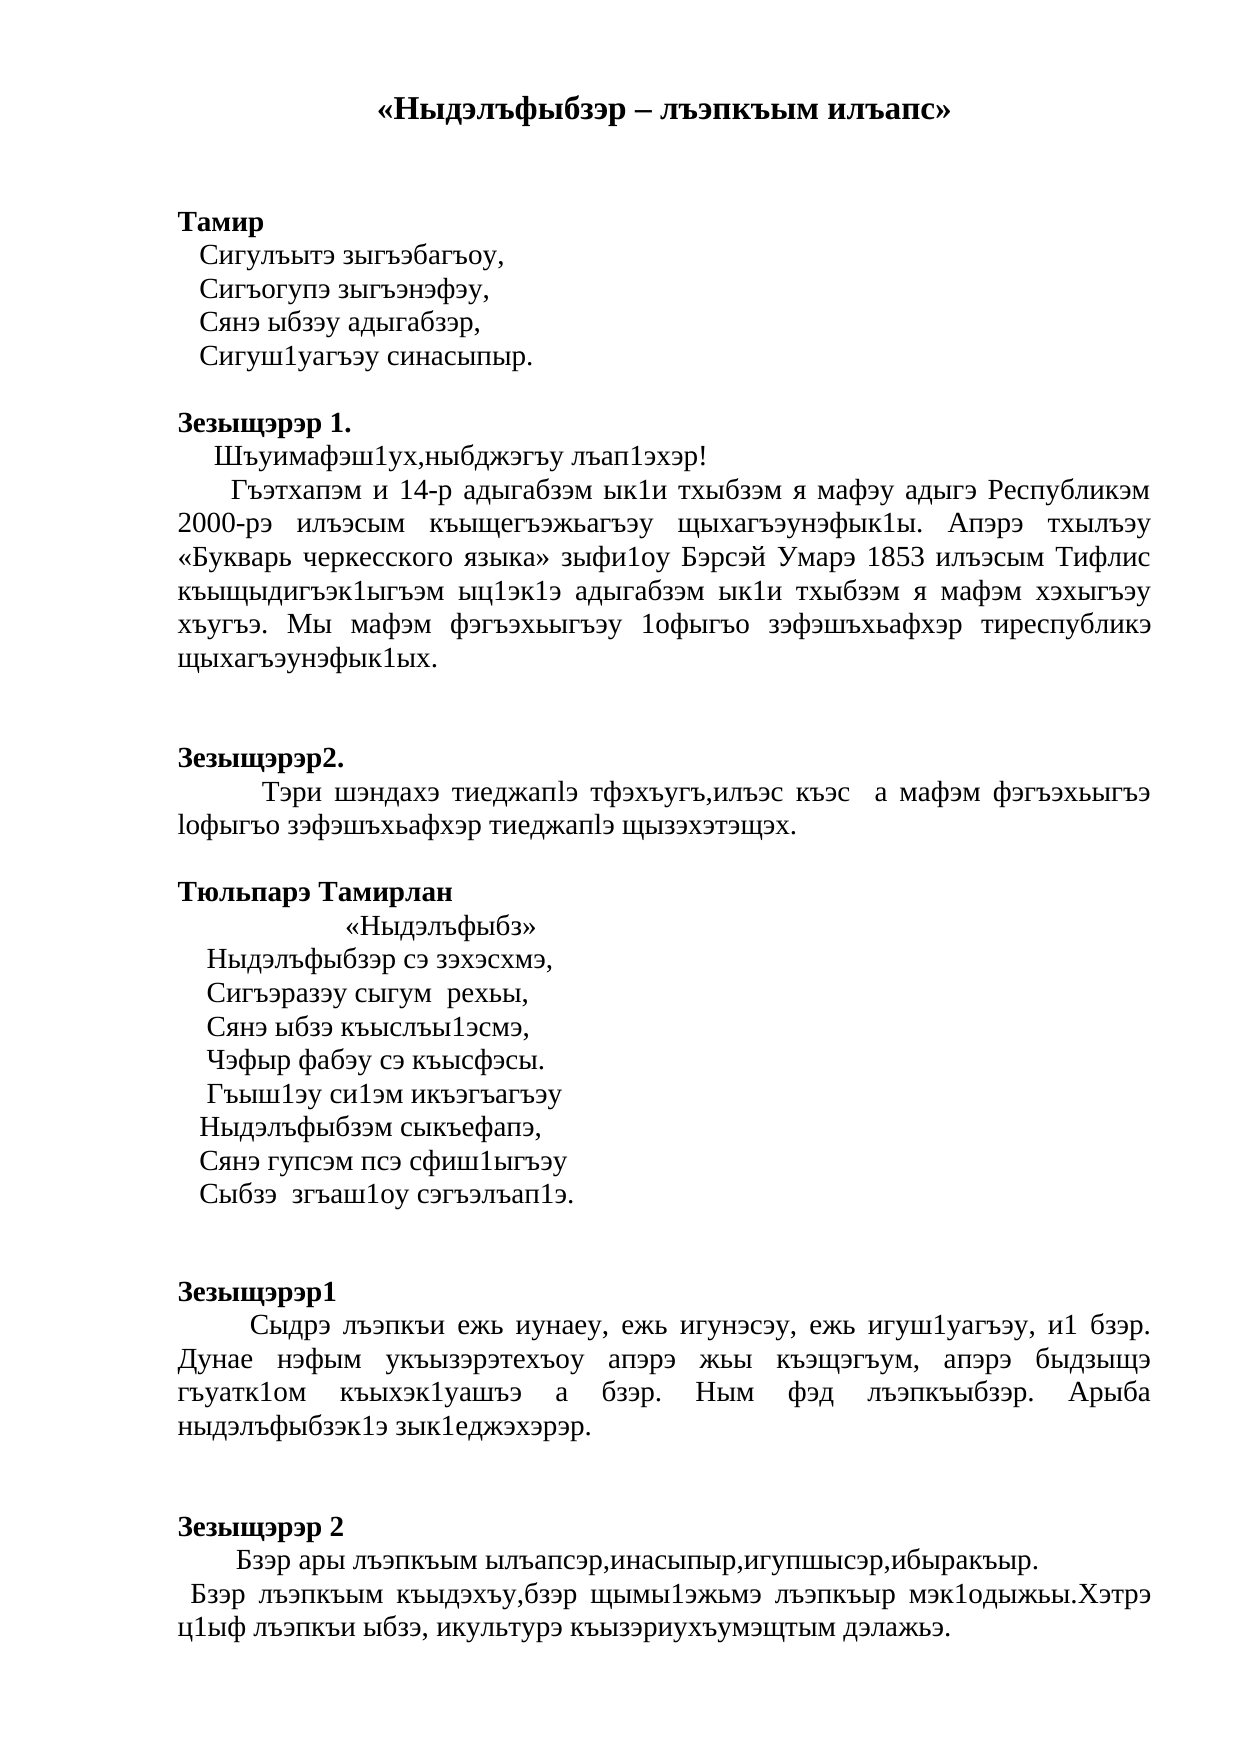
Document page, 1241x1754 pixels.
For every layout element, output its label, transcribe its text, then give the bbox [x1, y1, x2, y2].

text Ныдэлъфыбзэр сэ зэхэсхмэ, [177, 942, 1152, 975]
text Зезыщэрэр 2 [177, 1509, 1152, 1542]
text Сыбзэ згъаш1оу сэгъэлъап1э. [177, 1176, 1152, 1210]
text Бзэр ары лъэпкъым ылъапсэр,инасыпыр,игупшысэр,ибыракъыр. [177, 1542, 1152, 1576]
text «Ныдэлъфыбз» [177, 908, 1152, 942]
text Гъыш1эу си1эм икъэгъагъэу [177, 1076, 1152, 1109]
text Сянэ ыбзэ къыслъы1эсмэ, [177, 1009, 1152, 1042]
text Ныдэлъфыбзэм сыкъефапэ, [177, 1109, 1152, 1143]
text Тамир [177, 204, 1152, 237]
text Зезыщэрэр1 [177, 1274, 1152, 1307]
text Зезыщэрэр2. [177, 740, 1152, 774]
text Сигулъытэ зыгъэбагъоу, [177, 237, 1152, 271]
text Сянэ гупсэм псэ сфиш1ыгъэу [177, 1143, 1152, 1176]
text Сигъогупэ зыгъэнэфэу, [177, 271, 1152, 304]
text Тюльпарэ Тамирлан [177, 874, 1152, 908]
text Тэри шэндахэ тиеджапlэ тфэхъугъ,илъэс къэс а мафэм фэгъэхьыгъэ lофыгъо зэфэшъхьафхэр тиеджапlэ щызэхэтэщэх. [177, 774, 1152, 841]
text Сянэ ыбзэу адыгабзэр, [177, 304, 1152, 338]
text Сигуш1уагъэу синасыпыр. [177, 338, 1152, 371]
text Гъэтхапэм и 14-р адыгабзэм ык1и тхыбзэм я мафэу адыгэ Республикэм 2000-рэ илъэсым къыщегъэжьагъэу щыхагъэунэфык1ы. Апэрэ тхылъэу «Букварь черкесского языка» зыфи1оу Бэрсэй Умарэ 1853 илъэсым Тифлис къыщыдигъэк1ыгъэм ыц1эк1э адыгабзэм ык1и тхыбзэм я мафэм хэхыгъэу хъугъэ. Мы мафэм фэгъэхьыгъэу 1офыгъо зэфэшъхьафхэр тиреспубликэ щыхагъэунэфык1ых. [177, 472, 1152, 673]
text Бзэр лъэпкъым къыдэхъу,бзэр щымы1эжьмэ лъэпкъыр мэк1одыжьы.Хэтрэ ц1ыф лъэпкъи ыбзэ, икультурэ къызэриухъумэщтым дэлажьэ. [177, 1576, 1152, 1643]
text Зезыщэрэр 1. [177, 405, 1152, 438]
text Сыдрэ лъэпкъи ежь иунаеу, ежь игунэсэу, ежь игуш1уагъэу, и1 бзэр. Дунае нэфым укъызэрэтехъоу апэрэ жьы къэщэгъум, апэрэ быдзыщэ гъуатк1ом къыхэк1уашъэ а бзэр. Ным фэд лъэпкъыбзэр. Арыба ныдэлъфыбзэк1э зык1еджэхэрэр. [177, 1307, 1152, 1442]
text «Ныдэлъфыбзэр – лъэпкъым илъапс» [177, 89, 1152, 127]
text Сигъэразэу сыгум рехьы, [177, 975, 1152, 1009]
text Чэфыр фабэу сэ къысфэсы. [177, 1042, 1152, 1076]
text Шъуимафэш1ух,ныбджэгъу лъап1эхэр! [177, 438, 1152, 472]
